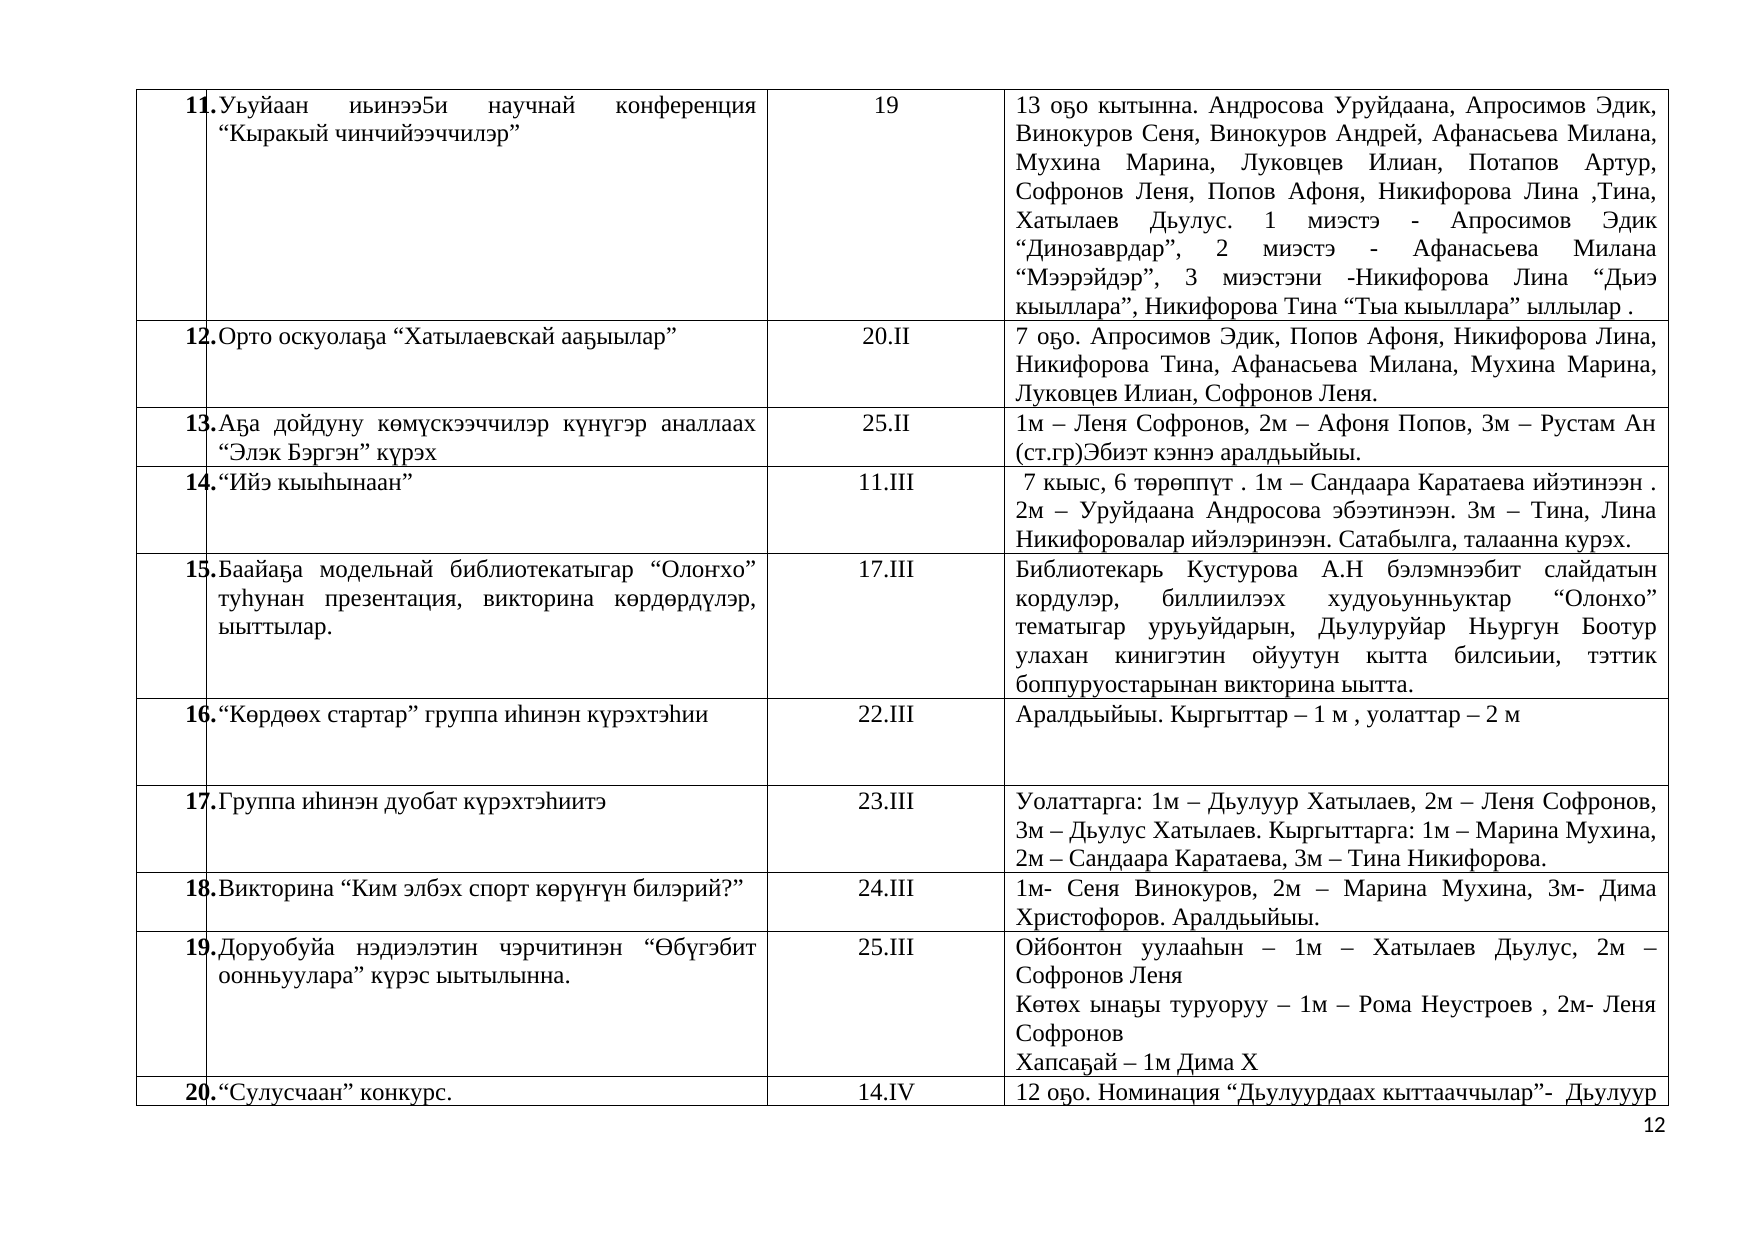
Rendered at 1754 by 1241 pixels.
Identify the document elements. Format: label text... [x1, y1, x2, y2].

table_cell Баайаҕа модельнай библиотекатыгар “Олоҥхо” туһунан презентация, викторина көрдөрдүлэр, ыыттылар. [207, 554, 767, 698]
table_cell 25.II [768, 408, 1004, 466]
table_cell 19 [768, 90, 1004, 320]
table_cell Группа иһинэн дуобат күрэхтэһиитэ [207, 786, 767, 872]
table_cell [207, 1077, 767, 1105]
table_cell “Ийэ кыыһынаан” [207, 467, 767, 553]
table_cell 23.III [768, 786, 1004, 872]
table_cell Уьуйаан иьинээ5и научнай конференция “Кыракый чинчийээччилэр” [207, 90, 767, 320]
table_cell Орто оскуолаҕа “Хатылаевскай ааҕыылар” [207, 321, 767, 407]
table_cell [137, 873, 206, 931]
table_cell [137, 932, 206, 1076]
table_cell 7 кыыс, 6 төрөппүт . 1м – Сандаара Каратаева ийэтинээн . 2м – Уруйдаана Андросова эбээтинээн. 3м – Тина, Лина Никифоровалар ийэлэринээн. Сатабылга, талаанна курэх. [1005, 467, 1668, 553]
table_cell 13 оҕо кытынна. Андросова Уруйдаана, Апросимов Эдик, Винокуров Сеня, Винокуров Андрей, Афанасьева Милана, Мухина Марина, Луковцев Илиан, Потапов Артур, Софронов Леня, Попов Афоня, Никифорова Лина ,Тина, Хатылаев Дьулус. 1 миэстэ - Апросимов Эдик “Динозаврдар”, 2 миэстэ - Афанасьева Милана “Мээрэйдэр”, 3 миэстэни -Никифорова Лина “Дьиэ кыыллара”, Никифорова Тина “Тыа кыыллара” ыллылар . [1005, 90, 1668, 320]
table_cell 20.II [768, 321, 1004, 407]
table_cell Аралдьыйыы. Кыргыттар – 1 м , уолаттар – 2 м [1005, 699, 1668, 785]
table_cell 1м – Леня Софронов, 2м – Афоня Попов, 3м – Рустам Ан (ст.гр)Эбиэт кэннэ аралдьыйыы. [1005, 408, 1668, 466]
table_cell Викторина “Ким элбэх спорт көрүҥүн билэрий?” [207, 873, 767, 931]
table_cell [137, 467, 206, 553]
table_cell [137, 90, 206, 320]
table_cell [137, 321, 206, 407]
table_cell 14.IV [768, 1077, 1004, 1105]
table_cell 7 оҕо. Апросимов Эдик, Попов Афоня, Никифорова Лина, Никифорова Тина, Афанасьева Милана, Мухина Марина, Луковцев Илиан, Софронов Леня. [1005, 321, 1668, 407]
table_cell Уолаттарга: 1м – Дьулуур Хатылаев, 2м – Леня Софронов, 3м – Дьулус Хатылаев. Кыргыттарга: 1м – Марина Мухина, 2м – Сандаара Каратаева, 3м – Тина Никифорова. [1005, 786, 1668, 872]
table_cell Аҕа дойдуну көмүскээччилэр күнүгэр аналлаах “Элэк Бэргэн” күрэх [207, 408, 767, 466]
table_cell “Көрдөөх стартар” группа иһинэн күрэхтэһии [207, 699, 767, 785]
table_cell [137, 554, 206, 698]
table_cell [137, 408, 206, 466]
table_cell [137, 1077, 206, 1105]
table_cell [1005, 1077, 1668, 1105]
table_cell Библиотекарь Кустурова А.Н бэлэмнээбит слайдатын кордулэр, биллиилээх худуоьунньуктар “Олонхо” тематыгар уруьуйдарын, Дьулуруйар Ньургун Боотур улахан кинигэтин ойуутун кытта билсиьии, тэттик боппуруостарынан викторина ыытта. [1005, 554, 1668, 698]
table_cell Доруобуйа нэдиэлэтин чэрчитинэн “Өбүгэбит оонньуулара” күрэс ыытылынна. [207, 932, 767, 1076]
table_cell 24.III [768, 873, 1004, 931]
table_cell Ойбонтон уулааһын – 1м – Хатылаев Дьулус, 2м – Софронов Леня Көтөх ынаҕы туруоруу – 1м – Рома Неустроев , 2м- Леня Софронов Хапсаҕай – 1м Дима Х [1005, 932, 1668, 1076]
table_cell 1м- Сеня Винокуров, 2м – Марина Мухина, 3м- Дима Христофоров. Аралдьыйыы. [1005, 873, 1668, 931]
table_cell 11.III [768, 467, 1004, 553]
table_cell 25.III [768, 932, 1004, 1076]
table_cell [137, 786, 206, 872]
table_cell [137, 699, 206, 785]
table_cell 22.III [768, 699, 1004, 785]
table_cell 17.III [768, 554, 1004, 698]
